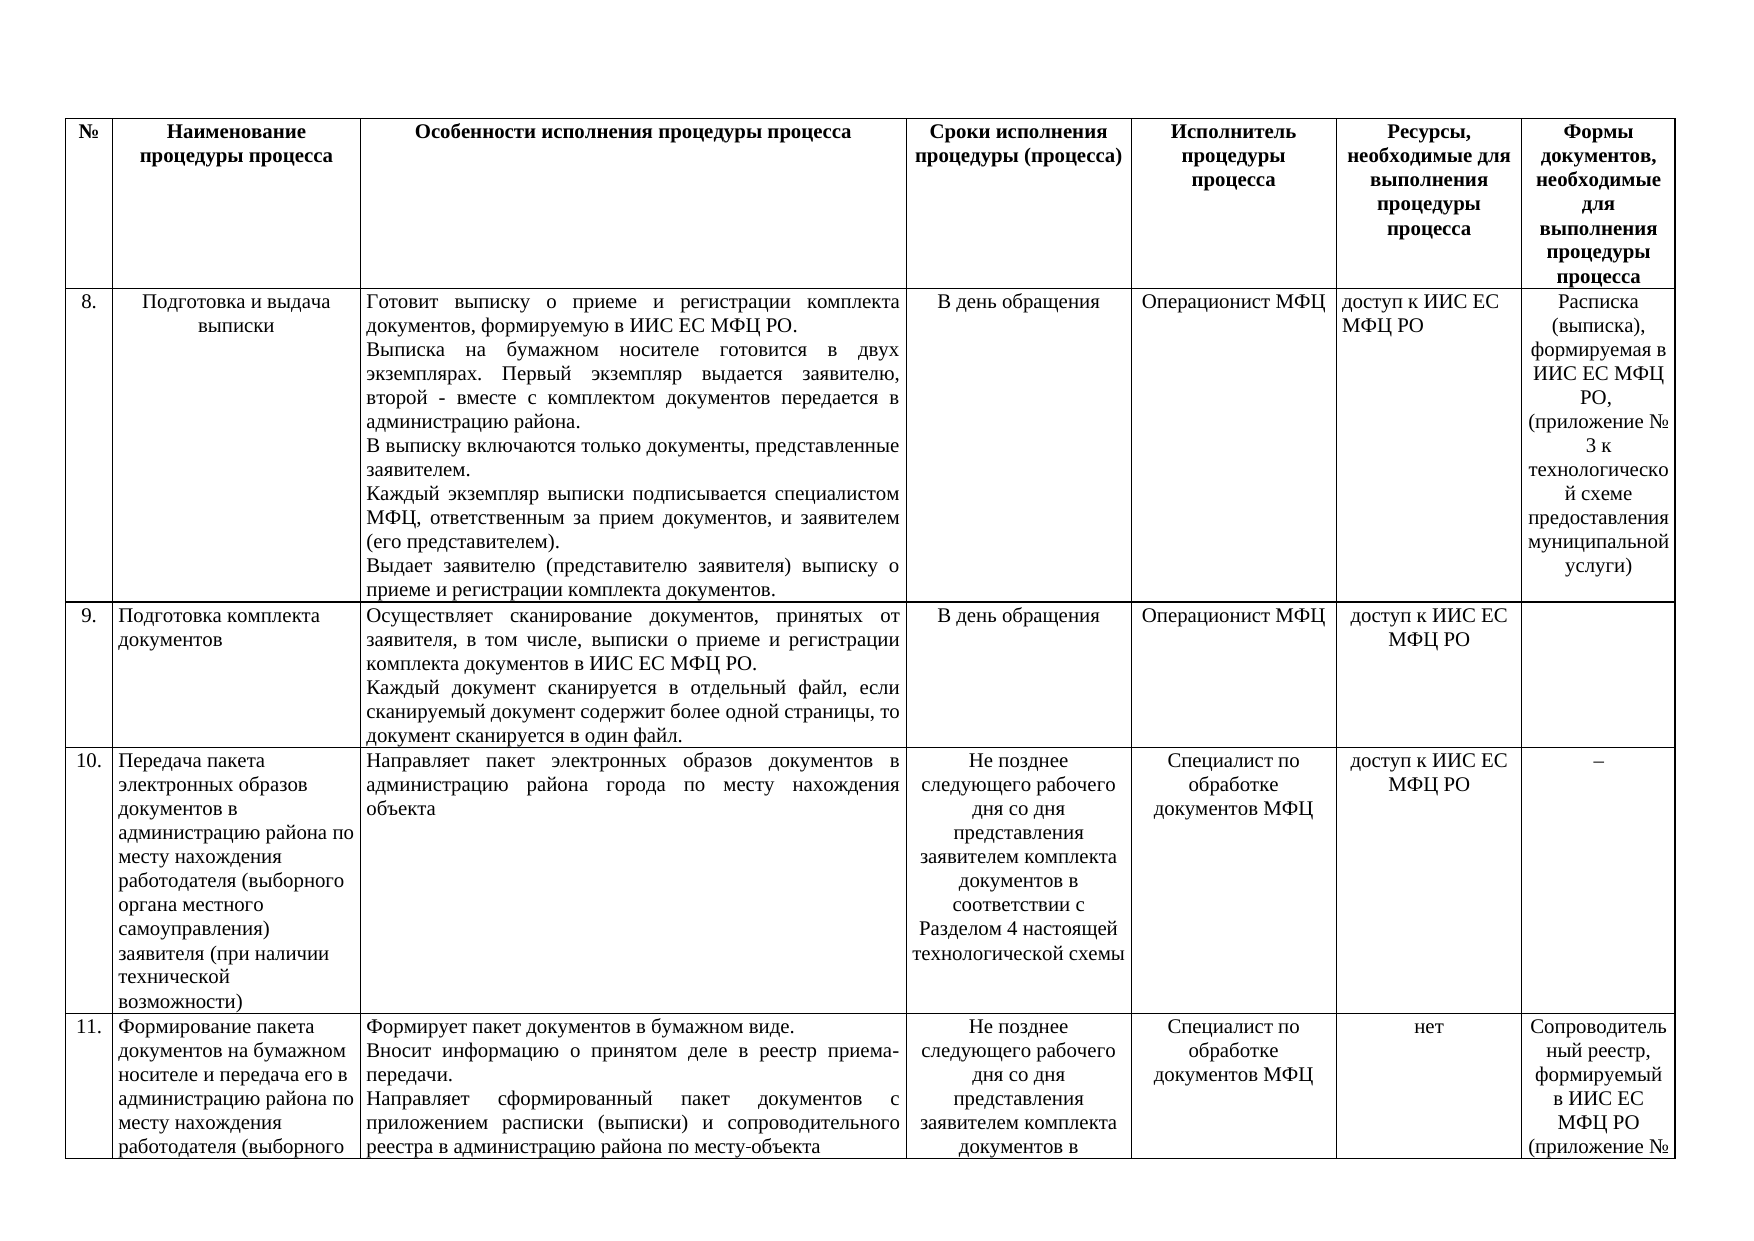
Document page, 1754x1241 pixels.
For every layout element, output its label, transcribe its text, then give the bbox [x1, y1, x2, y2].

table_cell Подготовка комплекта документов [113, 603, 360, 747]
table_cell Сопроводительный реестр, формируемый в ИИС ЕС МФЦ РО (приложение № 4 к технологической схеме предоставления муниципальной услуги) [1522, 1014, 1674, 1158]
table_cell Специалист по обработке документов МФЦ [1132, 748, 1336, 1013]
table_cell Не позднее следующего рабочего дня со дня представления заявителем комплекта документов в соответствии с Разделом 4 настоящей технологической схемы [907, 1014, 1131, 1158]
table_cell Не позднее следующего рабочего дня со дня представления заявителем комплекта документов в соответствии с Разделом 4 настоящей технологической схемы [907, 748, 1131, 1013]
table_cell нет [1337, 1014, 1521, 1158]
table_cell Расписка (выписка), формируемая в ИИС ЕС МФЦ РО, (приложение № 3 к технологической схеме предоставления муниципальной услуги) [1522, 289, 1674, 601]
table_cell Направляет пакет электронных образов документов в администрацию района города по месту нахождения объекта [361, 748, 906, 1013]
table_header Исполнитель процедуры процесса [1132, 119, 1336, 288]
table_cell В день обращения [907, 603, 1131, 747]
table_cell 9. [66, 603, 112, 747]
table_cell Готовит выписку о приеме и регистрации комплекта документов, формируемую в ИИС ЕС МФЦ РО. Выписка на бумажном носителе готовится в двух экземплярах. Первый экземпляр выдается заявителю, второй - вместе с комплектом документов передается в администрацию района. В выписку включаются только документы, представленные заявителем. Каждый экземпляр выписки подписывается специалистом МФЦ, ответственным за прием документов, и заявителем (его представителем). Выдает заявителю (представителю заявителя) выписку о приеме и регистрации комплекта документов. [361, 289, 906, 601]
table_cell 11. [66, 1014, 112, 1158]
table_header Наименование процедуры процесса [113, 119, 360, 288]
table_cell Специалист по обработке документов МФЦ [1132, 1014, 1336, 1158]
table_cell доступ к ИИС ЕС МФЦ РО [1337, 748, 1521, 1013]
table_cell Подготовка и выдача выписки [113, 289, 360, 601]
table_header Ресурсы, необходимые для выполнения процедуры процесса [1337, 119, 1521, 288]
table_cell Операционист МФЦ [1132, 289, 1336, 601]
table_cell доступ к ИИС ЕС МФЦ РО [1337, 603, 1521, 747]
table_header № [66, 119, 112, 288]
table_header Особенности исполнения процедуры процесса [361, 119, 906, 288]
table_cell доступ к ИИС ЕС МФЦ РО [1337, 289, 1521, 601]
table_header Формы документов, необходимые для выполнения процедуры процесса [1522, 119, 1674, 288]
table_header Сроки исполнения процедуры (процесса) [907, 119, 1131, 288]
table_cell Передача пакета электронных образов документов в администрацию района по месту нахождения работодателя (выборного органа местного самоуправления) заявителя (при наличии технической возможности) [113, 748, 360, 1013]
table_cell В день обращения [907, 289, 1131, 601]
table_cell – [1522, 748, 1674, 1013]
table_cell Операционист МФЦ [1132, 603, 1336, 747]
table_cell [1522, 603, 1674, 747]
table_cell 8. [66, 289, 112, 601]
table_cell 10. [66, 748, 112, 1013]
table_cell Осуществляет сканирование документов, принятых от заявителя, в том числе, выписки о приеме и регистрации комплекта документов в ИИС ЕС МФЦ РО. Каждый документ сканируется в отдельный файл, если сканируемый документ содержит более одной страницы, то документ сканируется в один файл. [361, 603, 906, 747]
